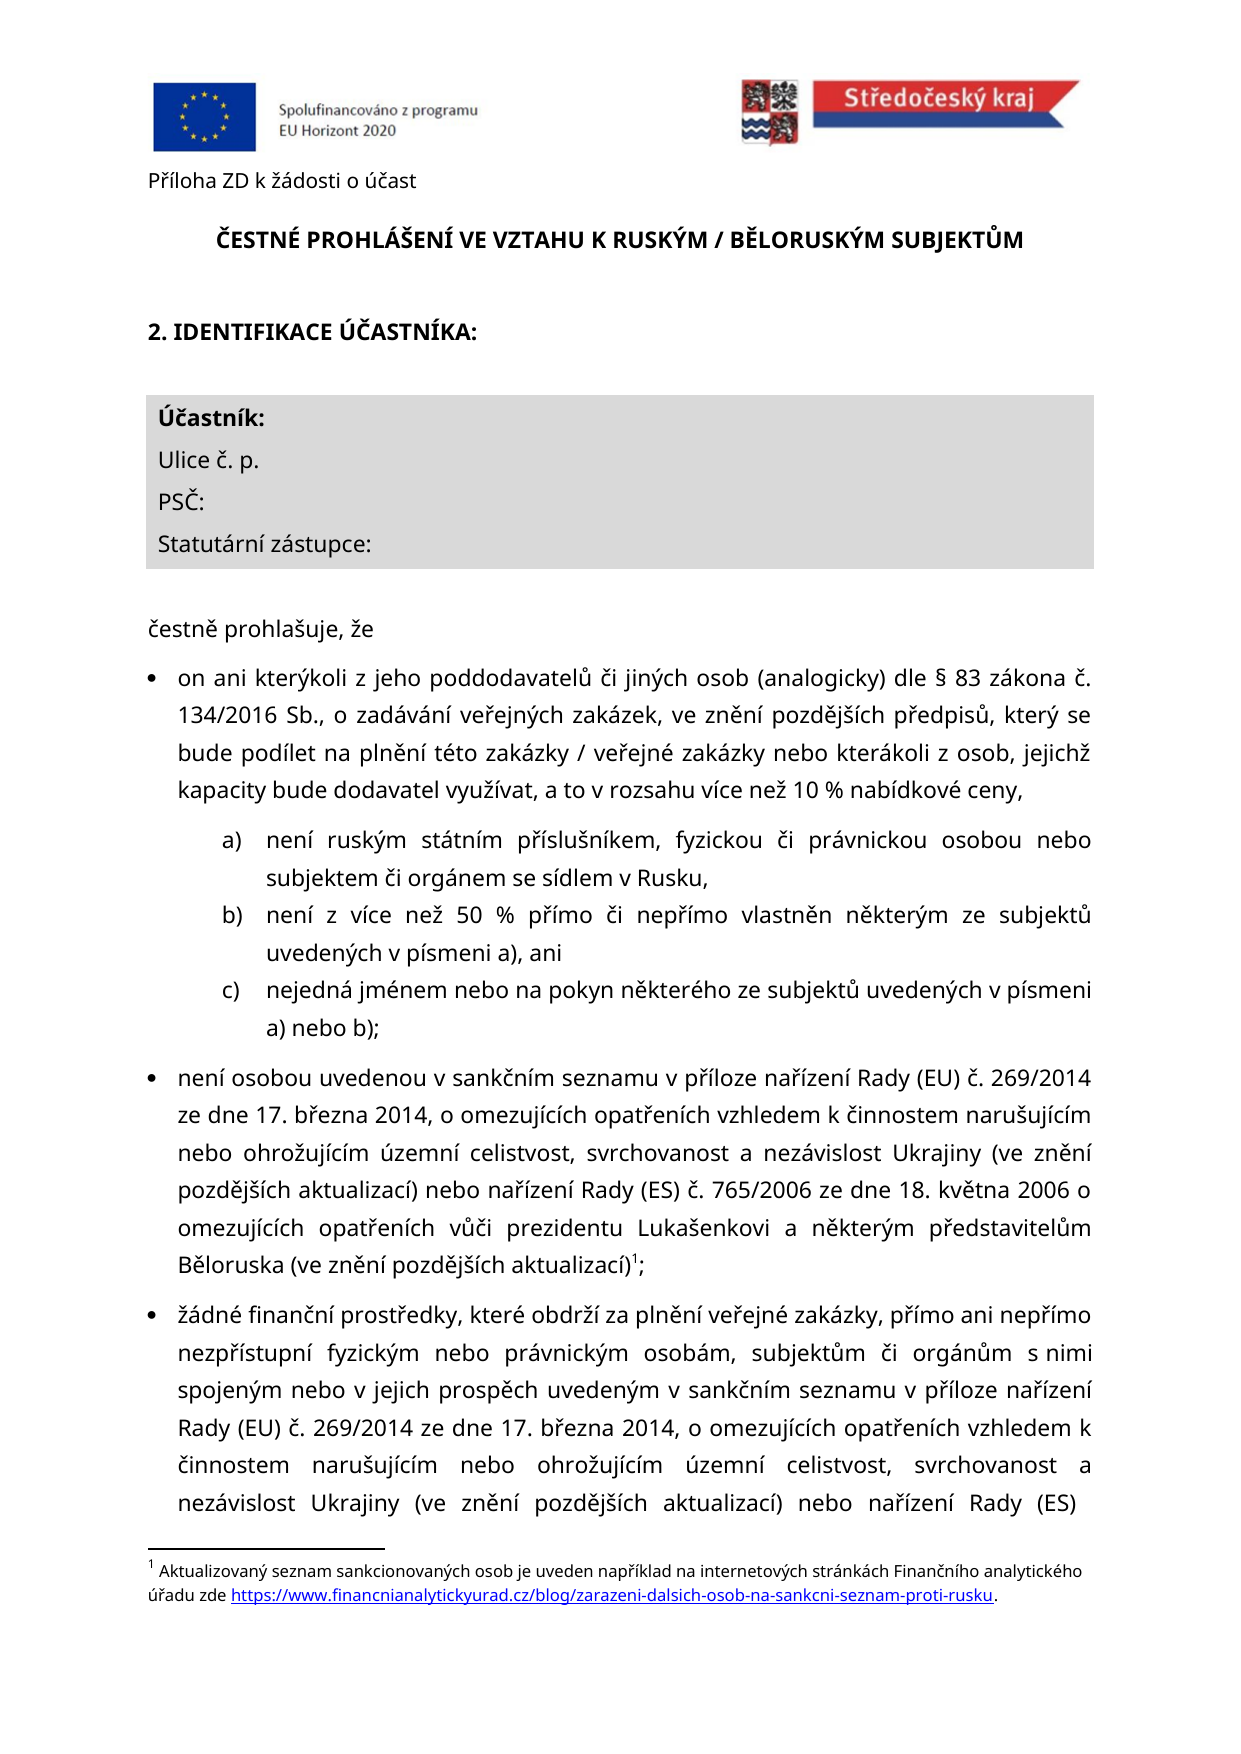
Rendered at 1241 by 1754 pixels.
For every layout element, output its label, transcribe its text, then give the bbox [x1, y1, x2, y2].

list on ani kterýkoli z jeho poddodavatelů či jiných osob (analogicky) dle § 83 zákona č. 134/2016 Sb., o zadávání veřejných zakázek, ve znění pozdějších předpisů, který se bude podílet na plnění této zakázky / veřejné zakázky nebo kterákoli z osob, jejichž kapacity bude dodavatel využívat, a to v rozsahu více než 10 % nabídkové ceny, [148, 662, 1093, 805]
list není z více než 50 % přímo či nepřímo vlastněn některým ze subjektů uvedených v písmeni a), ani [222, 899, 1093, 968]
list nejedná jménem nebo na pokyn některého ze subjektů uvedených v písmeni a) nebo b); [222, 974, 1093, 1043]
text ČESTNÉ PROHLÁŠENÍ VE VZTAHU K RUSKÝM / BĚLORUSKÝM SUBJEKTŮM [148, 223, 1093, 255]
text 2. Identifikace účastníka: [148, 316, 1093, 347]
text čestně prohlašuje, že [148, 613, 1093, 644]
list není osobou uvedenou v sankčním seznamu v příloze nařízení Rady (EU) č. 269/2014 ze dne 17. března 2014, o omezujících opatřeních vzhledem k činnostem narušujícím nebo ohrožujícím územní celistvost, svrchovanost a nezávislost Ukrajiny (ve znění pozdějších aktualizací) nebo nařízení Rady (ES) č. 765/2006 ze dne 18. května 2006 o omezujících opatřeních vůči prezidentu Lukašenkovi a některým představitelům Běloruska (ve znění pozdějších aktualizací); [148, 1062, 1093, 1280]
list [148, 1299, 1093, 1518]
picture [147, 73, 1093, 158]
table_header [585, 395, 1094, 569]
text Příloha ZD k žádosti o účast [148, 166, 1093, 194]
table_header Účastník: Ulice č. p. PSČ: Statutární zástupce: [146, 395, 585, 569]
list není ruským státním příslušníkem, fyzickou či právnickou osobou nebo subjektem či orgánem se sídlem v Rusku, [222, 824, 1093, 893]
